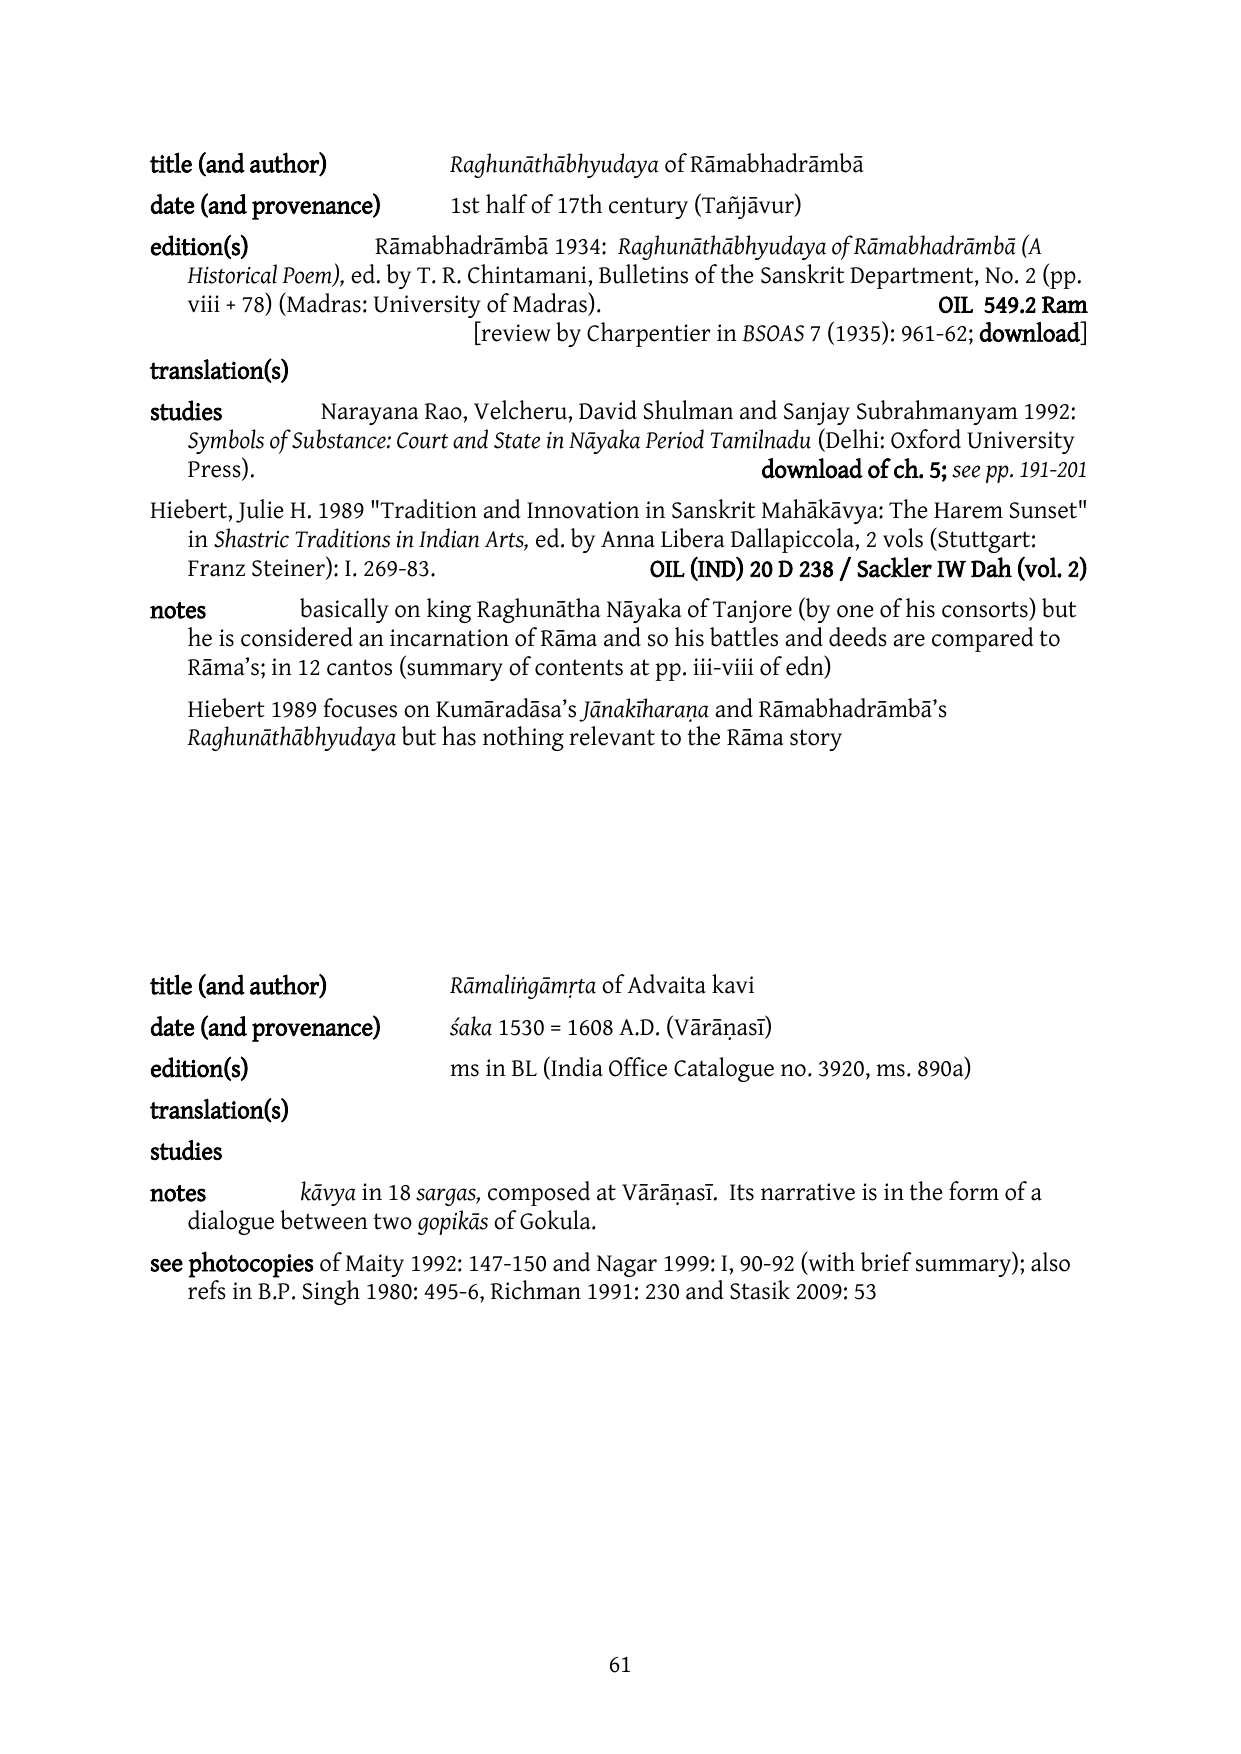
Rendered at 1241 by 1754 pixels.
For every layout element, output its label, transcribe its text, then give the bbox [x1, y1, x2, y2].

text studies Narayana Rao, Velcheru, David Shulman and Sanjay Subrahmanyam 1992: Symbols of Substance: Court and State in Nāyaka Period Tamilnadu (Delhi: Oxford University Press). download of ch. 5; see pp. 191-201 [150, 398, 1090, 484]
text studies [150, 1137, 1090, 1166]
text date (and provenance) śaka 1530 = 1608 A.D. (Vārāṇasī) [150, 1013, 1090, 1042]
text date (and provenance) 1st half of 17th century (Tañjāvur) [150, 191, 1090, 220]
text translation(s) [150, 1096, 1090, 1125]
text translation(s) [150, 356, 1090, 385]
text Hiebert, Julie H. 1989 "Tradition and Innovation in Sanskrit Mahākāvya: The Harem Sunset" in Shastric Traditions in Indian Arts, ed. by Anna Libera Dallapiccola, 2 vols (Stuttgart: Franz Steiner): I. 269-83. OIL (IND) 20 D 238 / Sackler IW Dah (vol. 2) [150, 497, 1090, 583]
text edition(s) ms in BL (India Office Catalogue no. 3920, ms. 890a) [150, 1055, 1090, 1083]
text notes basically on king Raghunātha Nāyaka of Tanjore (by one of his consorts) but he is considered an incarnation of Rāma and so his battles and deeds are compared to Rāma’s; in 12 cantos (summary of contents at pp. iii-viii of edn) [150, 596, 1090, 682]
text notes kāvya in 18 sargas, composed at Vārāṇasī. Its narrative is in the form of a dialogue between two gopikās of Gokula. [150, 1179, 1090, 1236]
text edition(s) Rāmabhadrāmbā 1934: Raghunāthābhyudaya of Rāmabhadrāmbā (A Historical Poem), ed. by T. R. Chintamani, Bulletins of the Sanskrit Department, No. 2 (pp. viii + 78) (Madras: University of Madras). OIL 549.2 Ram [review by Charpentier in BSOAS 7 (1935): 961-62; download] [150, 233, 1090, 348]
text see photocopies of Maity 1992: 147-150 and Nagar 1999: I, 90-92 (with brief summary); also refs in B.P. Singh 1980: 495-6, Richman 1991: 230 and Stasik 2009: 53 [150, 1249, 1090, 1307]
text title (and author) Raghunāthābhyudaya of Rāmabhadrāmbā [150, 150, 1090, 179]
text Hiebert 1989 focuses on Kumāradāsa’s Jānakīharaṇa and Rāmabhadrāmbā’s Raghunāthābhyudaya but has nothing relevant to the Rāma story [150, 695, 1090, 753]
text title (and author) Rāmaliṅgāmṛta of Advaita kavi [150, 972, 1090, 1001]
